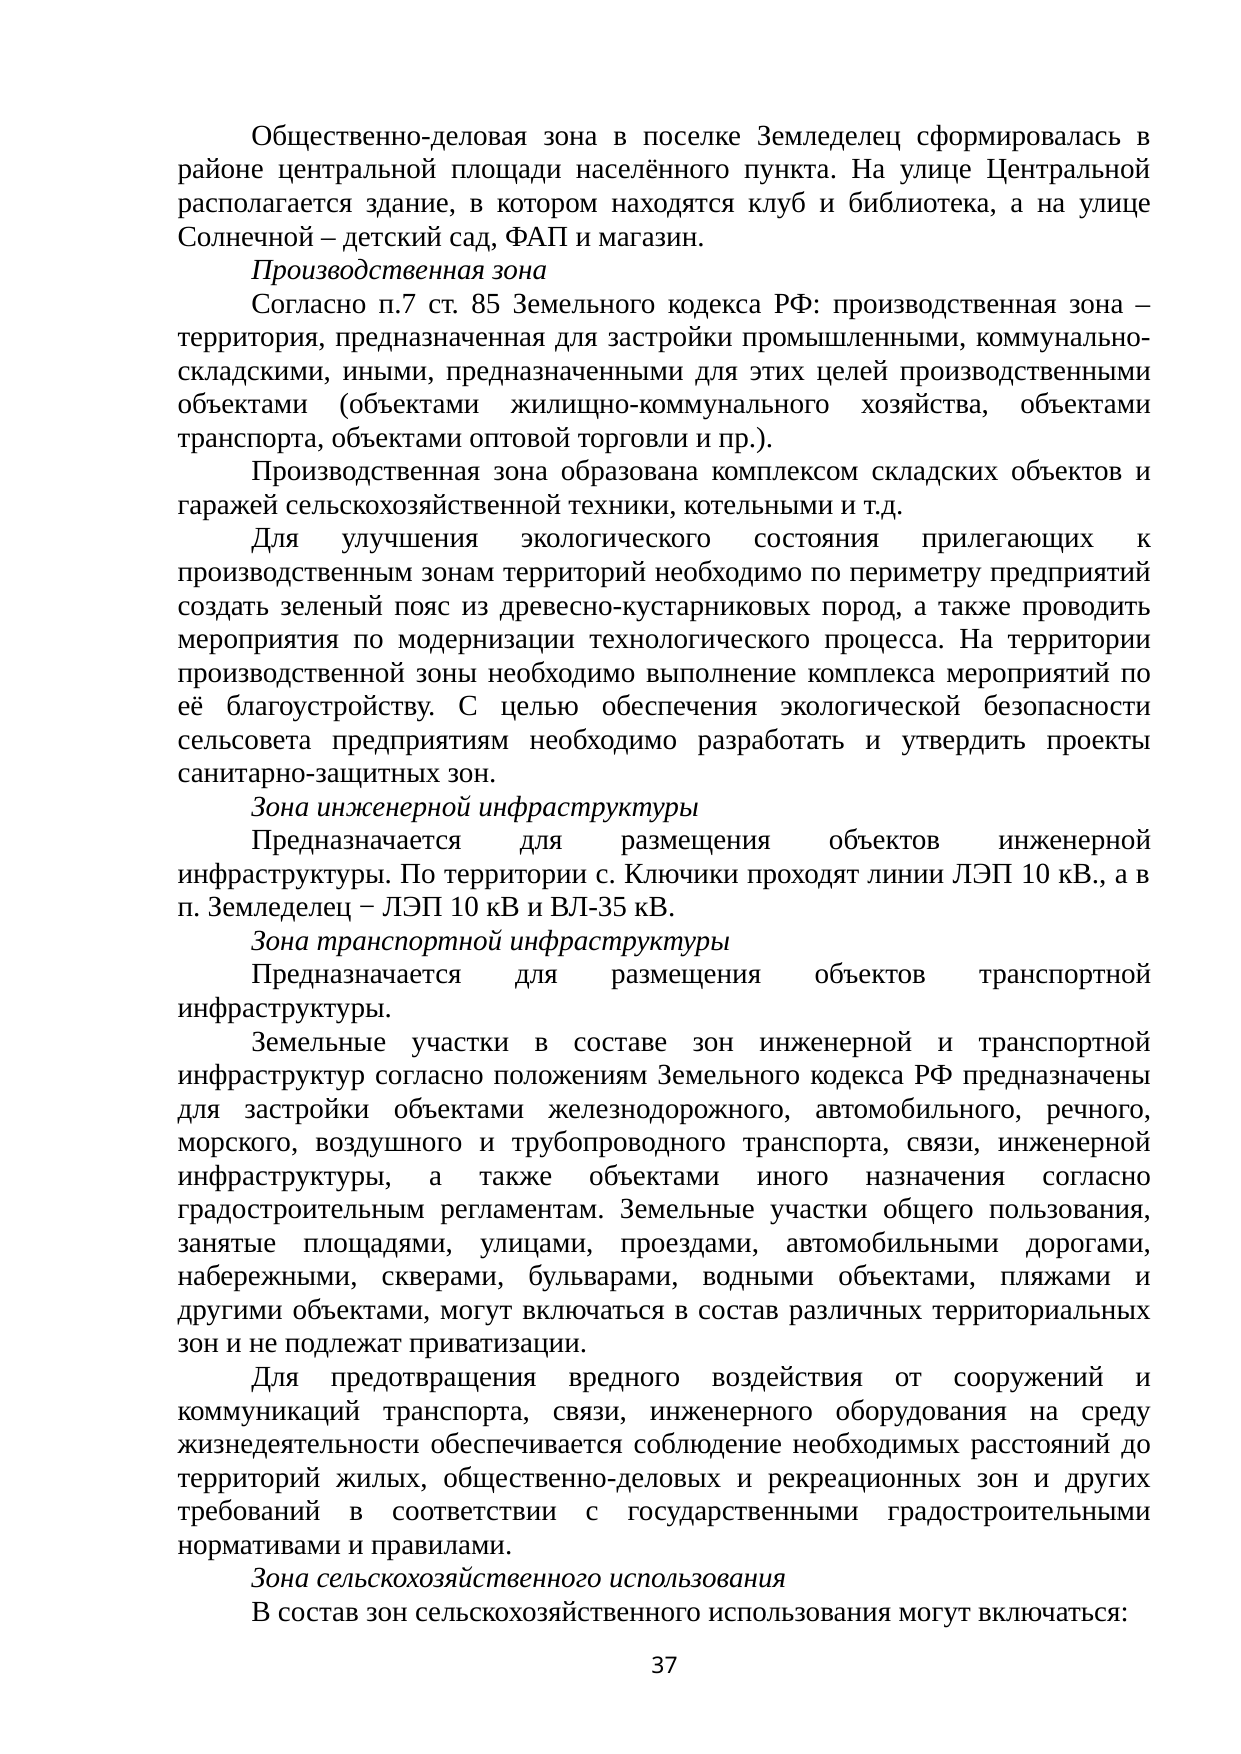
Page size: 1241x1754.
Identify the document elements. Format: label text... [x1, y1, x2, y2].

text В состав зон сельскохозяйственного использования могут включаться: [177, 1594, 1152, 1627]
text Земельные участки в составе зон инженерной и транспортной инфраструктур согласно положениям Земельного кодекса РФ предназначены для застройки объектами железнодорожного, автомобильного, речного, морского, воздушного и трубопроводного транспорта, связи, инженерной инфраструктуры, а также объектами иного назначения согласно градостроительным регламентам. Земельные участки общего пользования, занятые площадями, улицами, проездами, автомобильными дорогами, набережными, скверами, бульварами, водными объектами, пляжами и другими объектами, могут включаться в состав различных территориальных зон и не подлежат приватизации. [177, 1024, 1152, 1359]
text Для предотвращения вредного воздействия от сооружений и коммуникаций транспорта, связи, инженерного оборудования на среду жизнедеятельности обеспечивается соблюдение необходимых расстояний до территорий жилых, общественно-деловых и рекреационных зон и других требований в соответствии с государственными градостроительными нормативами и правилами. [177, 1359, 1152, 1560]
text Предназначается для размещения объектов транспортной инфраструктуры. [177, 957, 1152, 1024]
text Производственная зона [177, 252, 1152, 286]
text Предназначается для размещения объектов инженерной инфраструктуры. По территории с. Ключики проходят линии ЛЭП 10 кВ., а в п. Земледелец − ЛЭП 10 кВ и ВЛ-35 кВ. [177, 822, 1152, 923]
text Зона транспортной инфраструктуры [177, 923, 1152, 957]
text Производственная зона образована комплексом складских объектов и гаражей сельскохозяйственной техники, котельными и т.д. [177, 453, 1152, 521]
text Согласно п.7 ст. 85 Земельного кодекса РФ: производственная зона ‒ территория, предназначенная для застройки промышленными, коммунально-складскими, иными, предназначенными для этих целей производственными объектами (объектами жилищно-коммунального хозяйства, объектами транспорта, объектами оптовой торговли и пр.). [177, 286, 1152, 453]
text Общественно-деловая зона в поселке Земледелец сформировалась в районе центральной площади населённого пункта. На улице Центральной располагается здание, в котором находятся клуб и библиотека, а на улице Солнечной – детский сад, ФАП и магазин. [177, 118, 1152, 252]
text Для улучшения экологического состояния прилегающих к производственным зонам территорий необходимо по периметру предприятий создать зеленый пояс из древесно-кустарниковых пород, а также проводить мероприятия по модернизации технологического процесса. На территории производственной зоны необходимо выполнение комплекса мероприятий по её благоустройству. С целью обеспечения экологической безопасности сельсовета предприятиям необходимо разработать и утвердить проекты санитарно-защитных зон. [177, 521, 1152, 789]
text Зона сельскохозяйственного использования [177, 1560, 1152, 1594]
text Зона инженерной инфраструктуры [177, 789, 1152, 822]
